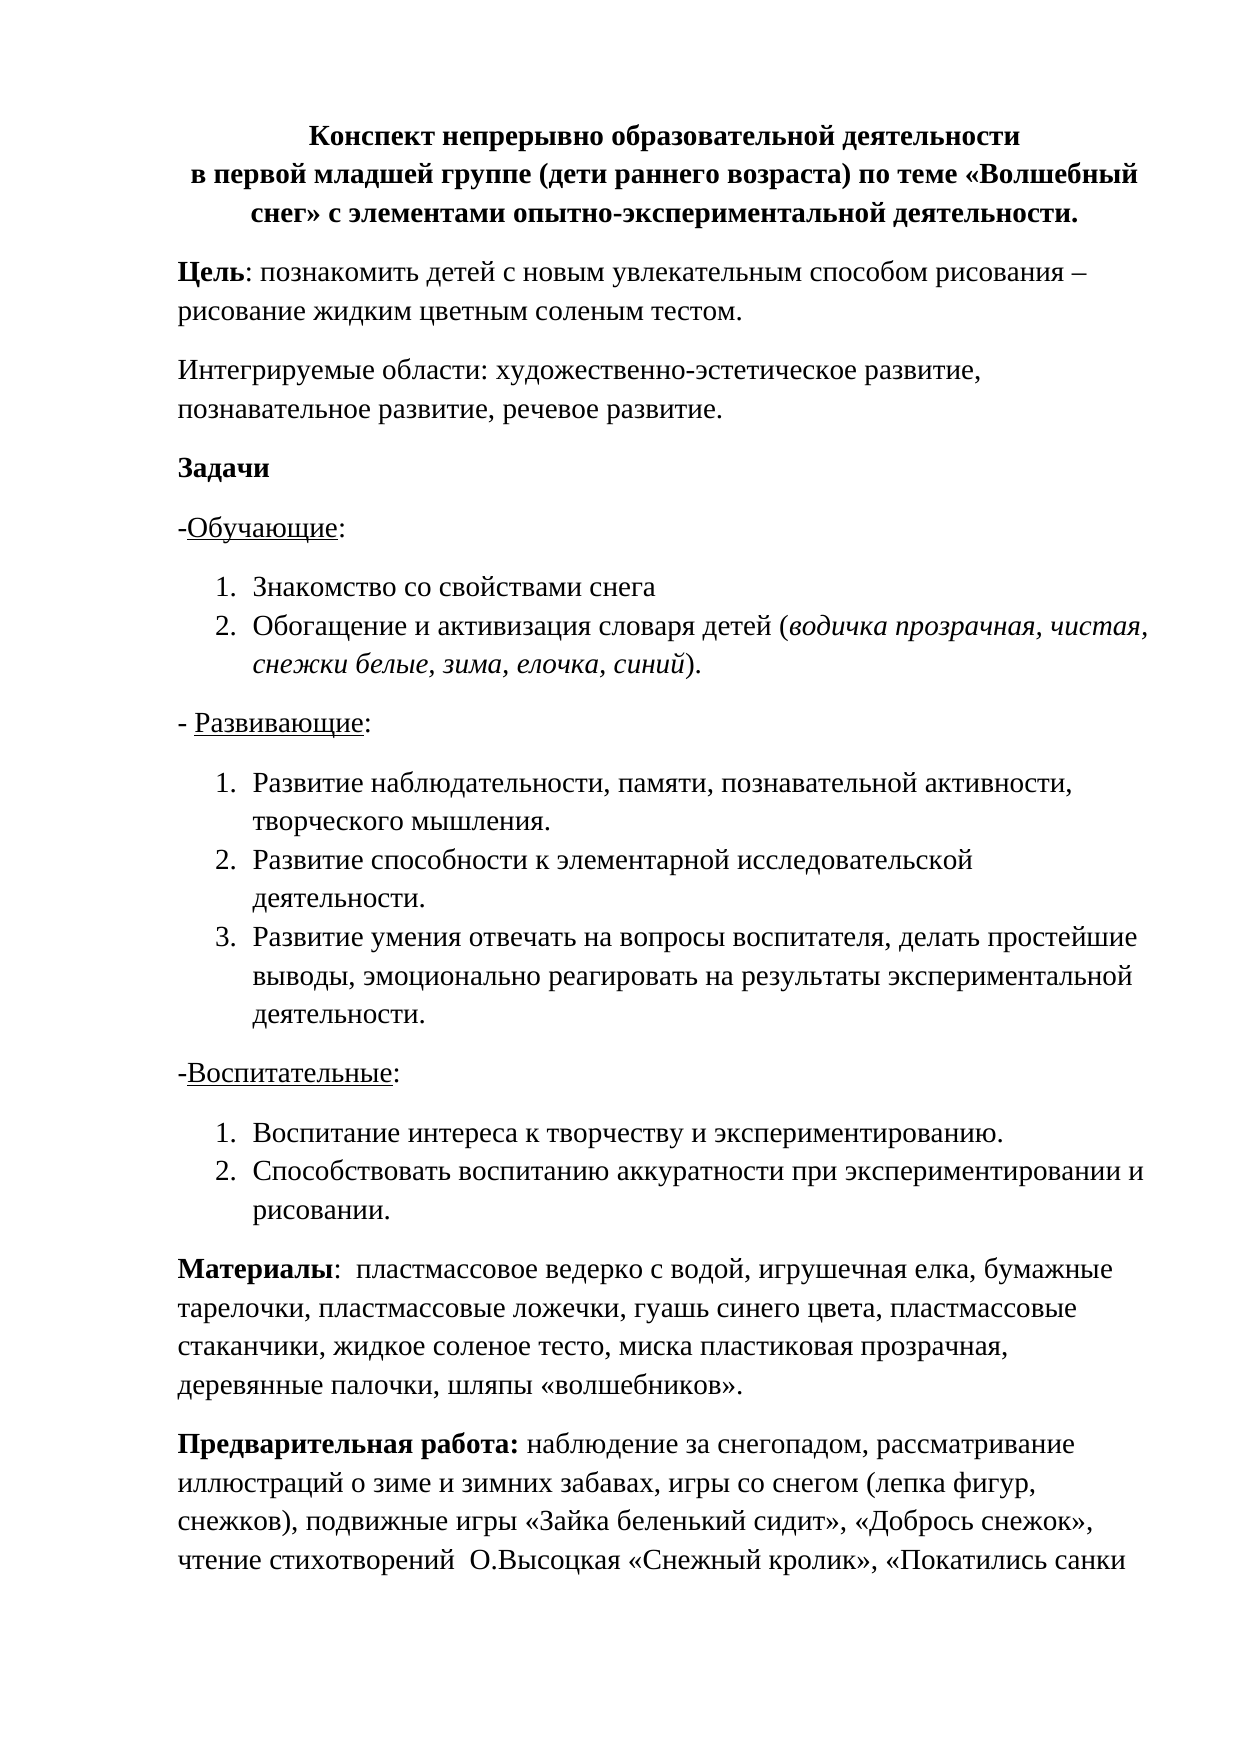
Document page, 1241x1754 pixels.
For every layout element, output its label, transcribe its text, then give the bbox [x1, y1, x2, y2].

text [177, 1426, 1152, 1576]
text Интегрируемые области: художественно-эстетическое развитие, познавательное развитие, речевое развитие. [177, 352, 1152, 424]
list Развитие умения отвечать на вопросы воспитателя, делать простейшие выводы, эмоционально реагировать на результаты экспериментальной деятельности. [215, 919, 1152, 1030]
text - Развивающие: [177, 706, 1152, 739]
list Развитие способности к элементарной исследовательской деятельности. [215, 842, 1152, 914]
text -Обучающие: [177, 510, 1152, 543]
list Воспитание интереса к творчеству и экспериментированию. [215, 1115, 1152, 1148]
list Знакомство со свойствами снега [215, 569, 1152, 603]
text Материалы: пластмассовое ведерко с водой, игрушечная елка, бумажные тарелочки, пластмассовые ложечки, гуашь синего цвета, пластмассовые стаканчики, жидкое соленое тесто, миска пластиковая прозрачная, деревянные палочки, шляпы «волшебников». [177, 1251, 1152, 1401]
list Развитие наблюдательности, памяти, познавательной активности, творческого мышления. [215, 765, 1152, 837]
text Конспект непрерывно образовательной деятельности в первой младшей группе (дети раннего возраста) по теме «Волшебный снег» с элементами опытно-экспериментальной деятельности. [177, 118, 1152, 229]
text Цель: познакомить детей с новым увлекательным способом рисования – рисование жидким цветным соленым тестом. [177, 254, 1152, 327]
list Способствовать воспитанию аккуратности при экспериментировании и рисовании. [215, 1153, 1152, 1226]
text Задачи [177, 450, 1152, 484]
list Обогащение и активизация словаря детей (водичка прозрачная, чистая, снежки белые, зима, елочка, синий). [215, 608, 1152, 680]
text -Воспитательные: [177, 1056, 1152, 1089]
